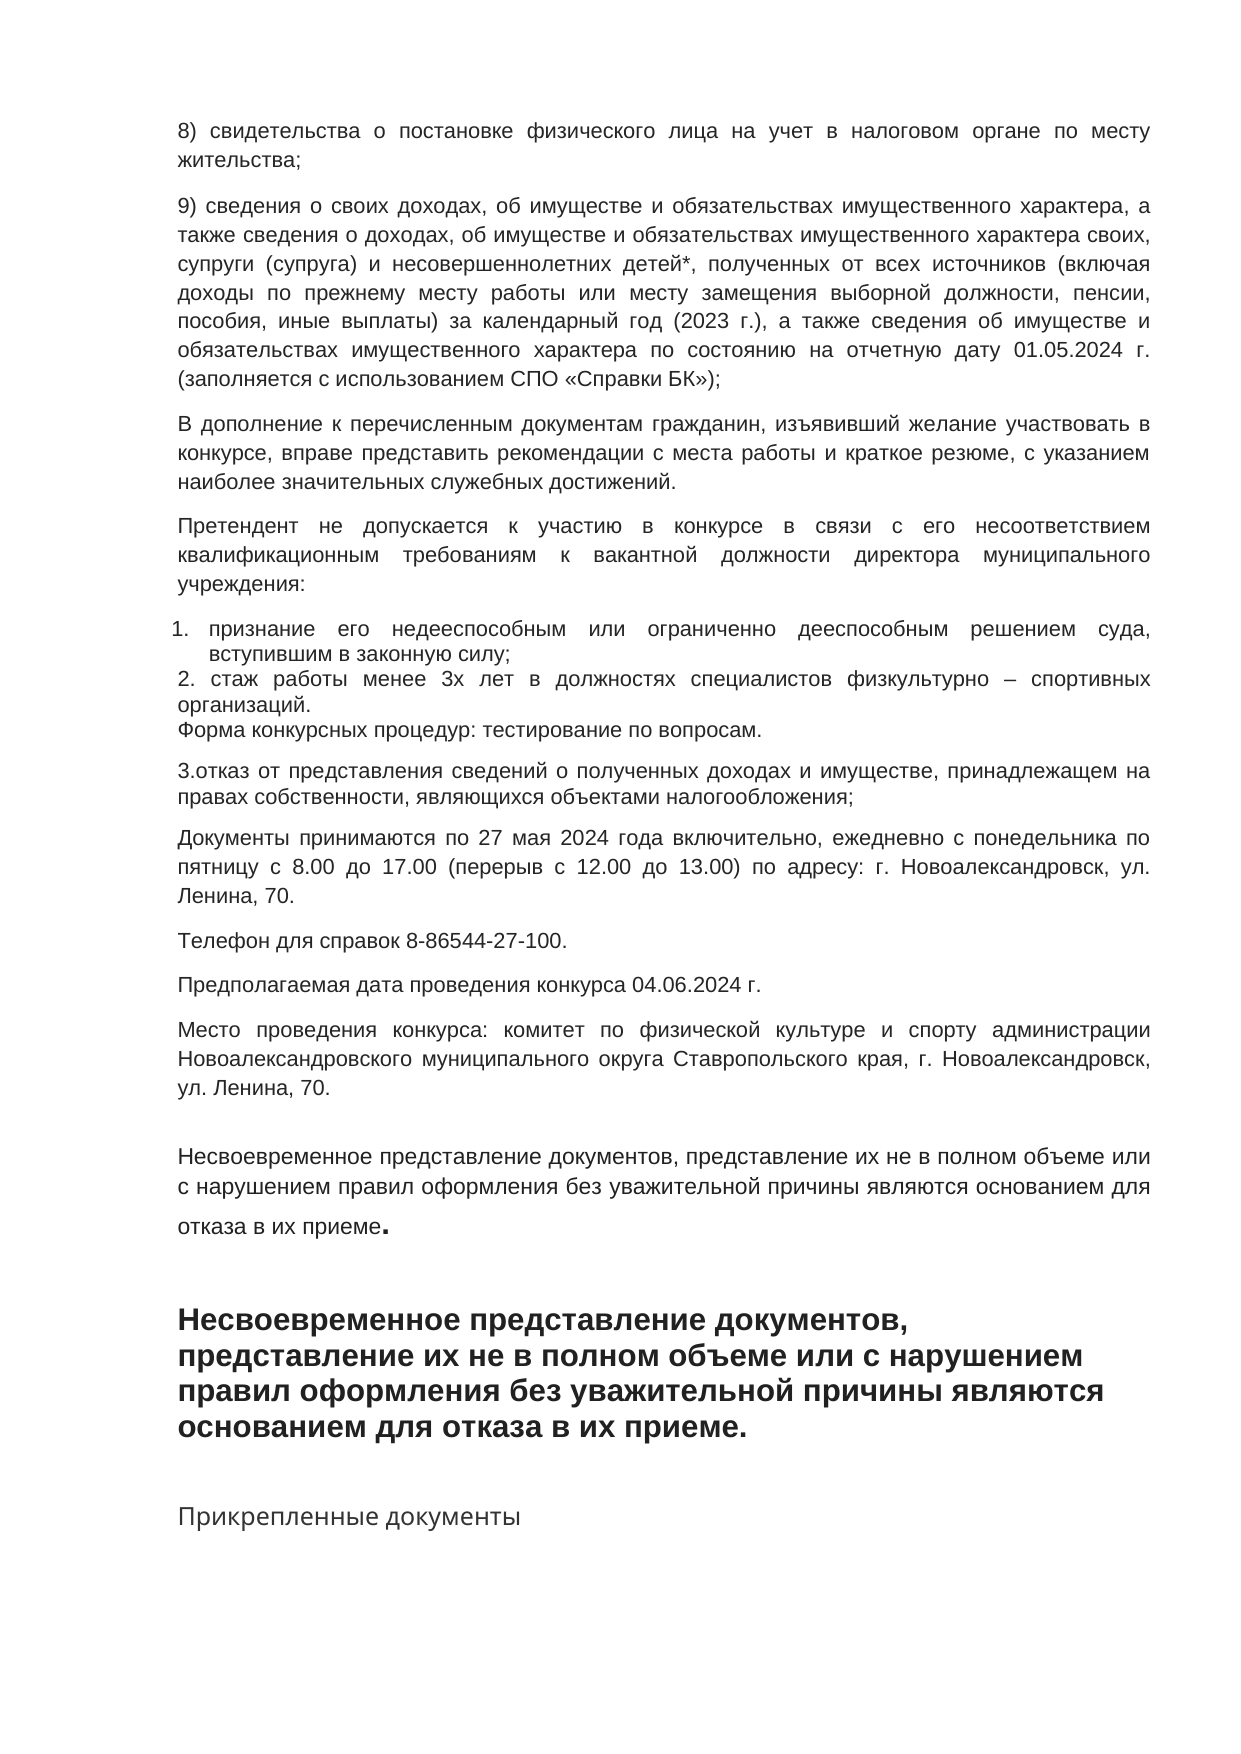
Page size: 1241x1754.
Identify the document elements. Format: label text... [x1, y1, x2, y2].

text В дополнение к перечисленным документам гражданин, изъявивший желание участвовать в конкурсе, вправе представить рекомендации с места работы и краткое резюме, с указанием наиболее значительных служебных достижений. [177, 411, 1152, 494]
text 3.отказ от представления сведений о полученных доходах и имуществе, принадлежащем на правах собственности, являющихся объектами налогообложения; [177, 758, 1152, 809]
text Несвоевременное представление документов, представление их не в полном объеме или с нарушением правил оформления без уважительной причины являются основанием для отказа в их приеме. [177, 1301, 1152, 1444]
text Форма конкурсных процедур: тестирование по вопросам. [177, 717, 1152, 742]
text 9) сведения о своих доходах, об имуществе и обязательствах имущественного характера, а также сведения о доходах, об имуществе и обязательствах имущественного характера своих, супруги (супруга) и несовершеннолетних детей*, полученных от всех источников (включая доходы по прежнему месту работы или месту замещения выборной должности, пенсии, пособия, иные выплаты) за календарный год (2023 г.), а также сведения об имуществе и обязательствах имущественного характера по состоянию на отчетную дату 01.05.2024 г. (заполняется с использованием СПО «Справки БК»); [177, 192, 1152, 391]
text Документы принимаются по 27 мая 2024 года включительно, ежедневно с понедельника по пятницу с 8.00 до 17.00 (перерыв с 12.00 до 13.00) по адресу: г. Новоалександровск, ул. Ленина, 70. [177, 825, 1152, 908]
text Прикрепленные документы [177, 1499, 1152, 1533]
text 2. стаж работы менее 3х лет в должностях специалистов физкультурно – спортивных организаций. [177, 666, 1152, 717]
list признание его недееспособным или ограниченно дееспособным решением суда, вступившим в законную силу; [171, 616, 1152, 666]
text Претендент не допускается к участию в конкурсе в связи с его несоответствием квалификационным требованиям к вакантной должности директора муниципального учреждения: [177, 513, 1152, 596]
text Несвоевременное представление документов, представление их не в полном объеме или с нарушением правил оформления без уважительной причины являются основанием для отказа в их приеме. [177, 1143, 1152, 1241]
text Телефон для справок 8-86544-27-100. [177, 928, 1152, 953]
text 8) свидетельства о постановке физического лица на учет в налоговом органе по месту жительства; [177, 118, 1152, 172]
text Место проведения конкурса: комитет по физической культуре и спорту администрации Новоалександровского муниципального округа Ставропольского края, г. Новоалександровск, ул. Ленина, 70. [177, 1017, 1152, 1100]
text Предполагаемая дата проведения конкурса 04.06.2024 г. [177, 972, 1152, 997]
